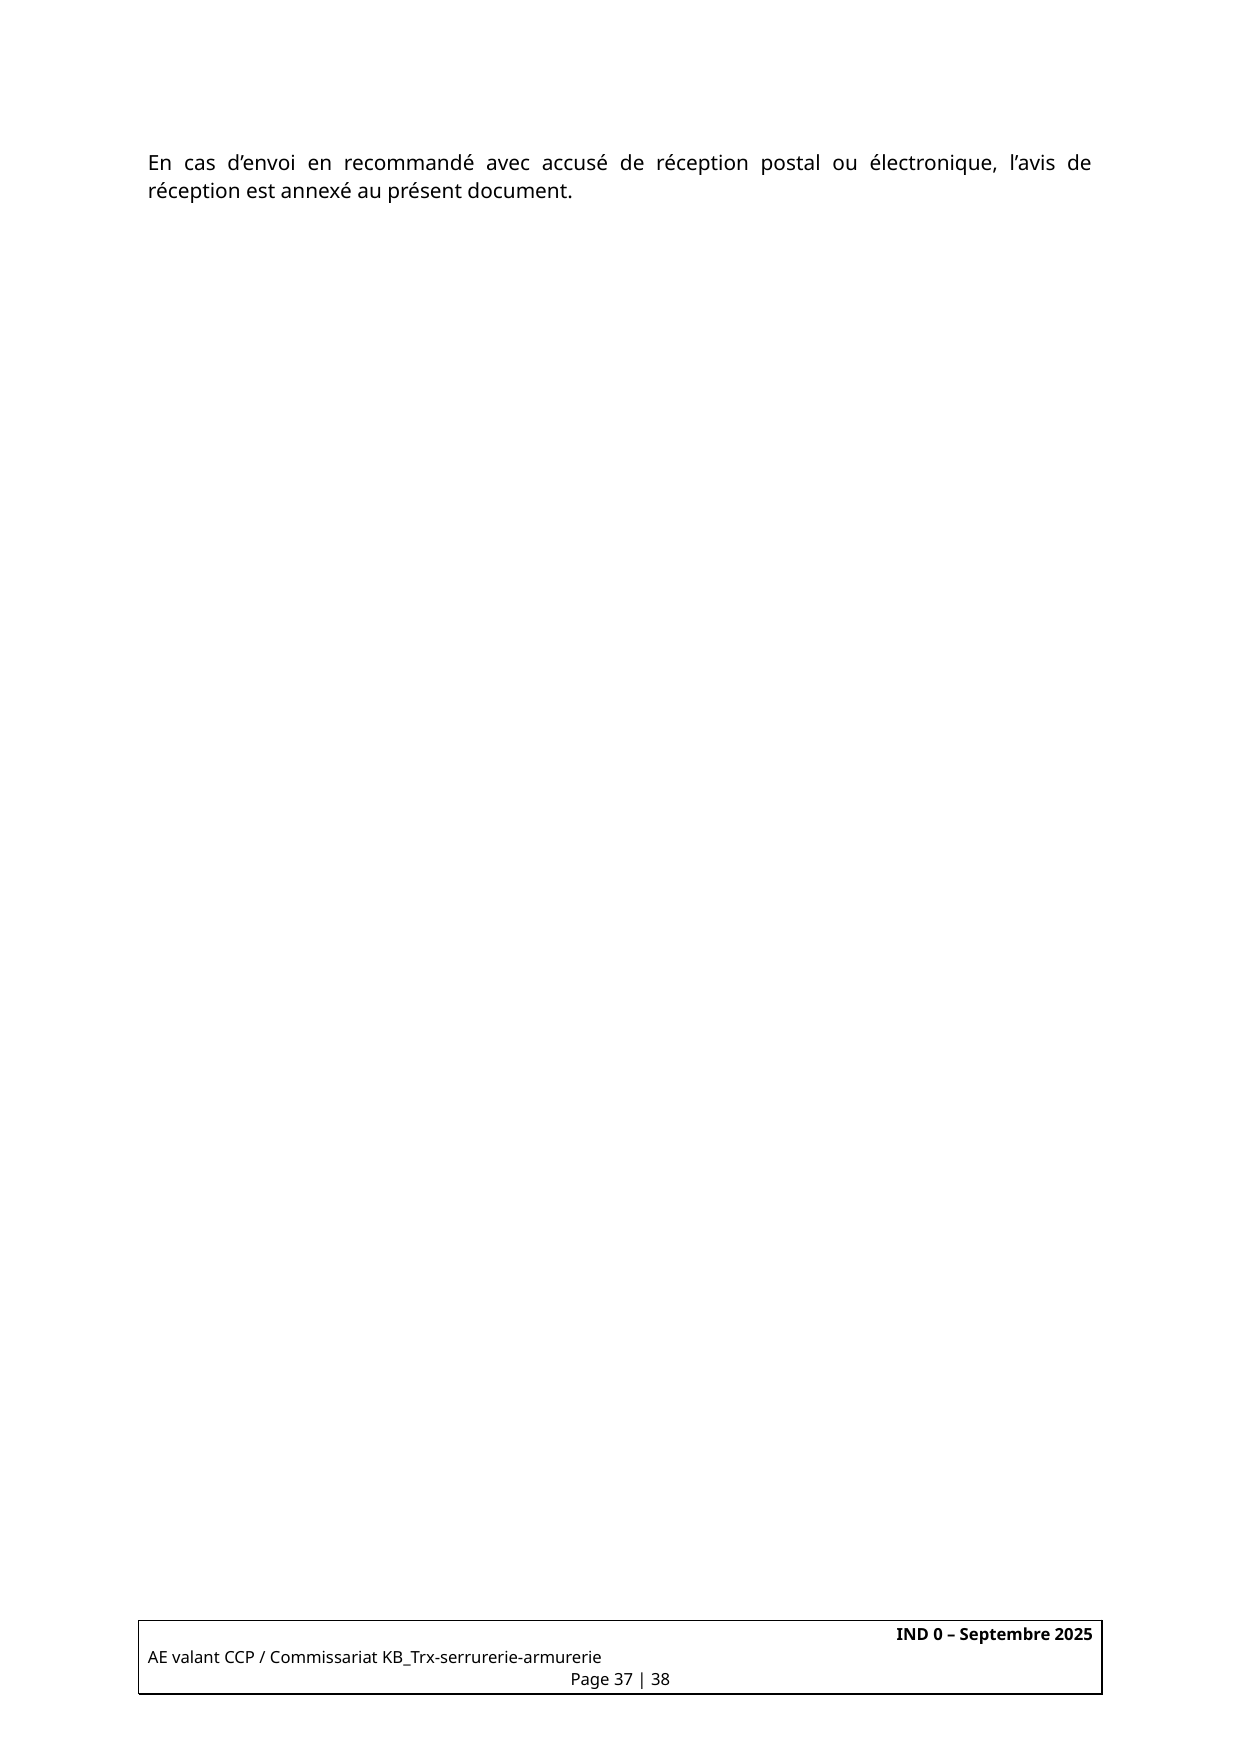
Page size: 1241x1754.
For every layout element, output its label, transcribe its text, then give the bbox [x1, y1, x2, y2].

text En cas d’envoi en recommandé avec accusé de réception postal ou électronique, l’avis de réception est annexé au présent document. [148, 148, 1093, 204]
